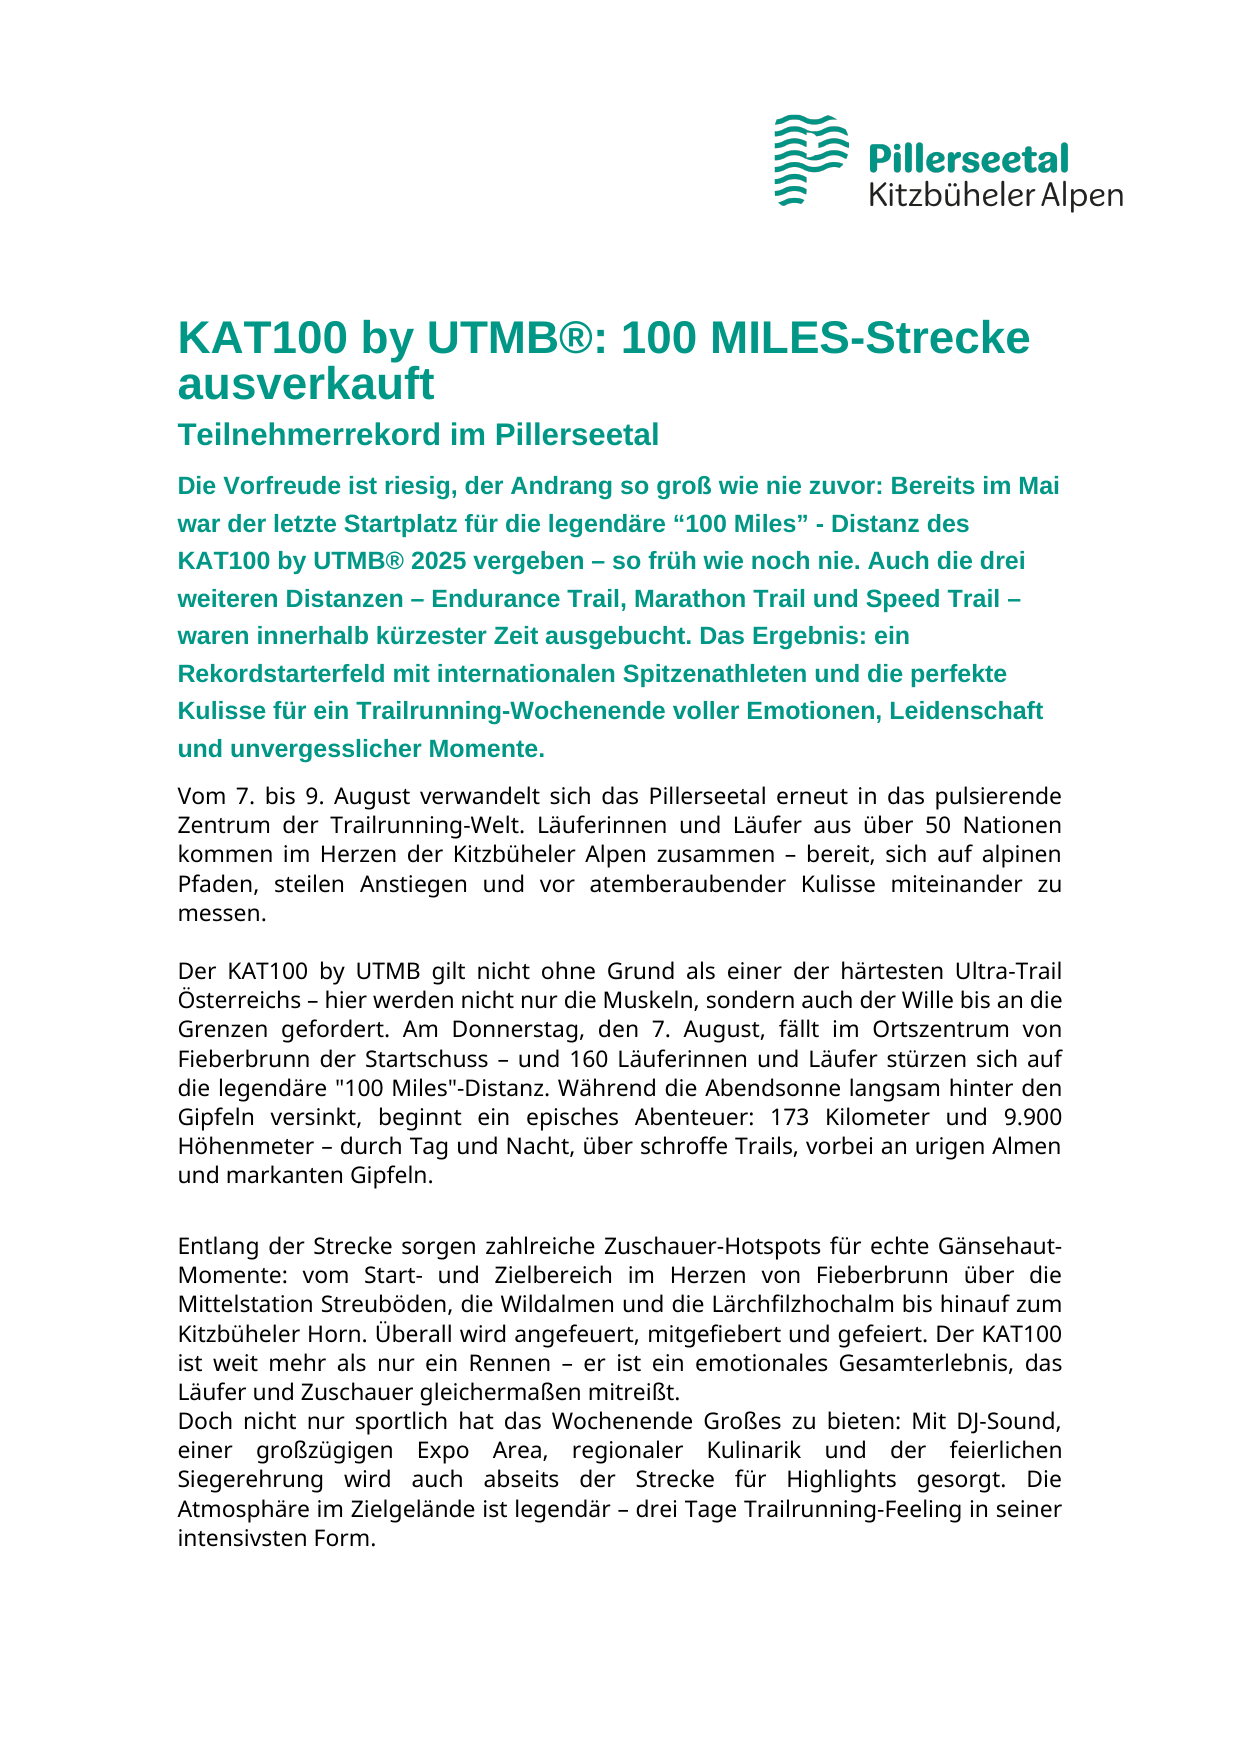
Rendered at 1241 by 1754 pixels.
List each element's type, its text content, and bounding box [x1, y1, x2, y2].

text Vom 7. bis 9. August verwandelt sich das Pillerseetal erneut in das pulsierende Zentrum der Trailrunning-Welt. Läuferinnen und Läufer aus über 50 Nationen kommen im Herzen der Kitzbüheler Alpen zusammen – bereit, sich auf alpinen Pfaden, steilen Anstiegen und vor atemberaubender Kulisse miteinander zu messen. [177, 781, 1063, 927]
subtitle Teilnehmerrekord im Pillerseetal [177, 421, 1063, 452]
text Entlang der Strecke sorgen zahlreiche Zuschauer-Hotspots für echte Gänsehaut-Momente: vom Start- und Zielbereich im Herzen von Fieberbrunn über die Mittelstation Streuböden, die Wildalmen und die Lärchfilzhochalm bis hinauf zum Kitzbüheler Horn. Überall wird angefeuert, mitgefiebert und gefeiert. Der KAT100 ist weit mehr als nur ein Rennen – er ist ein emotionales Gesamterlebnis, das Läufer und Zuschauer gleichermaßen mitreißt. [177, 1231, 1063, 1406]
picture [773, 113, 1124, 214]
text Der KAT100 by UTMB gilt nicht ohne Grund als einer der härtesten Ultra-Trail Österreichs – hier werden nicht nur die Muskeln, sondern auch der Wille bis an die Grenzen gefordert. Am Donnerstag, den 7. August, fällt im Ortszentrum von Fieberbrunn der Startschuss – und 160 Läuferinnen und Läufer stürzen sich auf die legendäre "100 Miles"-Distanz. Während die Abendsonne langsam hinter den Gipfeln versinkt, beginnt ein episches Abenteuer: 173 Kilometer und 9.900 Höhenmeter – durch Tag und Nacht, über schroffe Trails, vorbei an urigen Almen und markanten Gipfeln. [177, 956, 1063, 1189]
subtitle KAT100 by UTMB®: 100 MILES-Strecke ausverkauft [177, 317, 1063, 408]
text Die Vorfreude ist riesig, der Andrang so groß wie nie zuvor: Bereits im Mai war der letzte Startplatz für die legendäre “100 Miles” - Distanz des KAT100 by UTMB® 2025 vergeben – so früh wie noch nie. Auch die drei weiteren Distanzen – Endurance Trail, Marathon Trail und Speed Trail – waren innerhalb kürzester Zeit ausgebucht. Das Ergebnis: ein Rekordstarterfeld mit internationalen Spitzenathleten und die perfekte Kulisse für ein Trailrunning-Wochenende voller Emotionen, Leidenschaft und unvergesslicher Momente. [177, 464, 1063, 764]
text Doch nicht nur sportlich hat das Wochenende Großes zu bieten: Mit DJ-Sound, einer großzügigen Expo Area, regionaler Kulinarik und der feierlichen Siegerehrung wird auch abseits der Strecke für Highlights gesorgt. Die Atmosphäre im Zielgelände ist legendär – drei Tage Trailrunning-Feeling in seiner intensivsten Form. [177, 1406, 1063, 1552]
